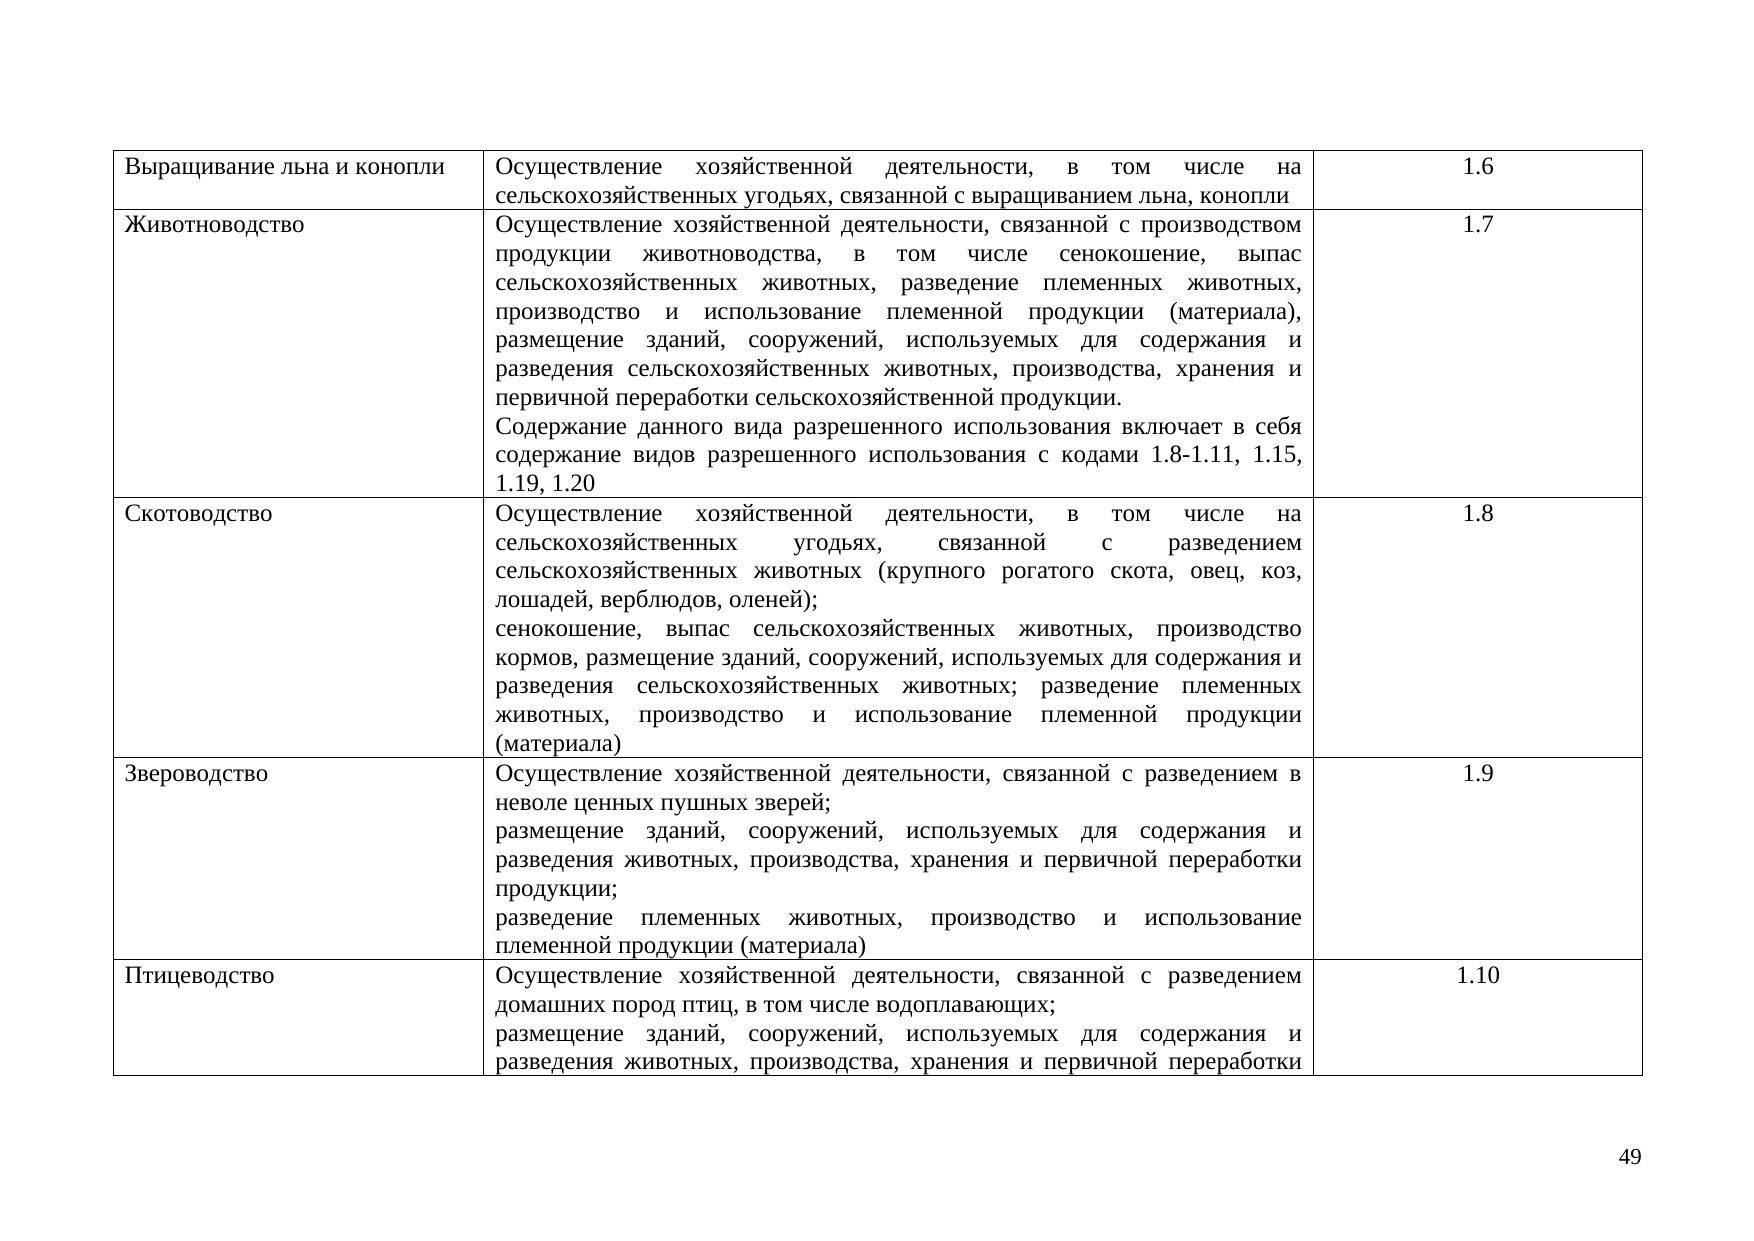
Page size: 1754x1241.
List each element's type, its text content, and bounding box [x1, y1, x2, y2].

table_cell 1.6 [1314, 151, 1642, 208]
table_cell 1.10 [1314, 960, 1642, 1075]
table_cell Осуществление хозяйственной деятельности, связанной с разведением в неволе ценных пушных зверей; размещение зданий, сооружений, используемых для содержания и разведения животных, производства, хранения и первичной переработки продукции; разведение племенных животных, производство и использование племенной продукции (материала) [484, 758, 1313, 959]
table_cell 1.8 [1314, 498, 1642, 757]
table_cell Осуществление хозяйственной деятельности, в том числе на сельскохозяйственных угодьях, связанной с выращиванием льна, конопли [484, 151, 1313, 208]
table_cell Скотоводство [114, 498, 483, 757]
table_cell Животноводство [114, 210, 483, 497]
table_cell 1.9 [1314, 758, 1642, 959]
table_cell Звероводство [114, 758, 483, 959]
table_cell 1.7 [1314, 210, 1642, 497]
table_cell Осуществление хозяйственной деятельности, связанной с производством продукции животноводства, в том числе сенокошение, выпас сельскохозяйственных животных, разведение племенных животных, производство и использование племенной продукции (материала), размещение зданий, сооружений, используемых для содержания и разведения сельскохозяйственных животных, производства, хранения и первичной переработки сельскохозяйственной продукции. Содержание данного вида разрешенного использования включает в себя содержание видов разрешенного использования с кодами 1.8-1.11, 1.15, 1.19, 1.20 [484, 210, 1313, 497]
table_cell Птицеводство [114, 960, 483, 1075]
table_cell Выращивание льна и конопли [114, 151, 483, 208]
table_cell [484, 960, 1313, 1075]
table_cell Осуществление хозяйственной деятельности, в том числе на сельскохозяйственных угодьях, связанной с разведением сельскохозяйственных животных (крупного рогатого скота, овец, коз, лошадей, верблюдов, оленей); сенокошение, выпас сельскохозяйственных животных, производство кормов, размещение зданий, сооружений, используемых для содержания и разведения сельскохозяйственных животных; разведение племенных животных, производство и использование племенной продукции (материала) [484, 498, 1313, 757]
